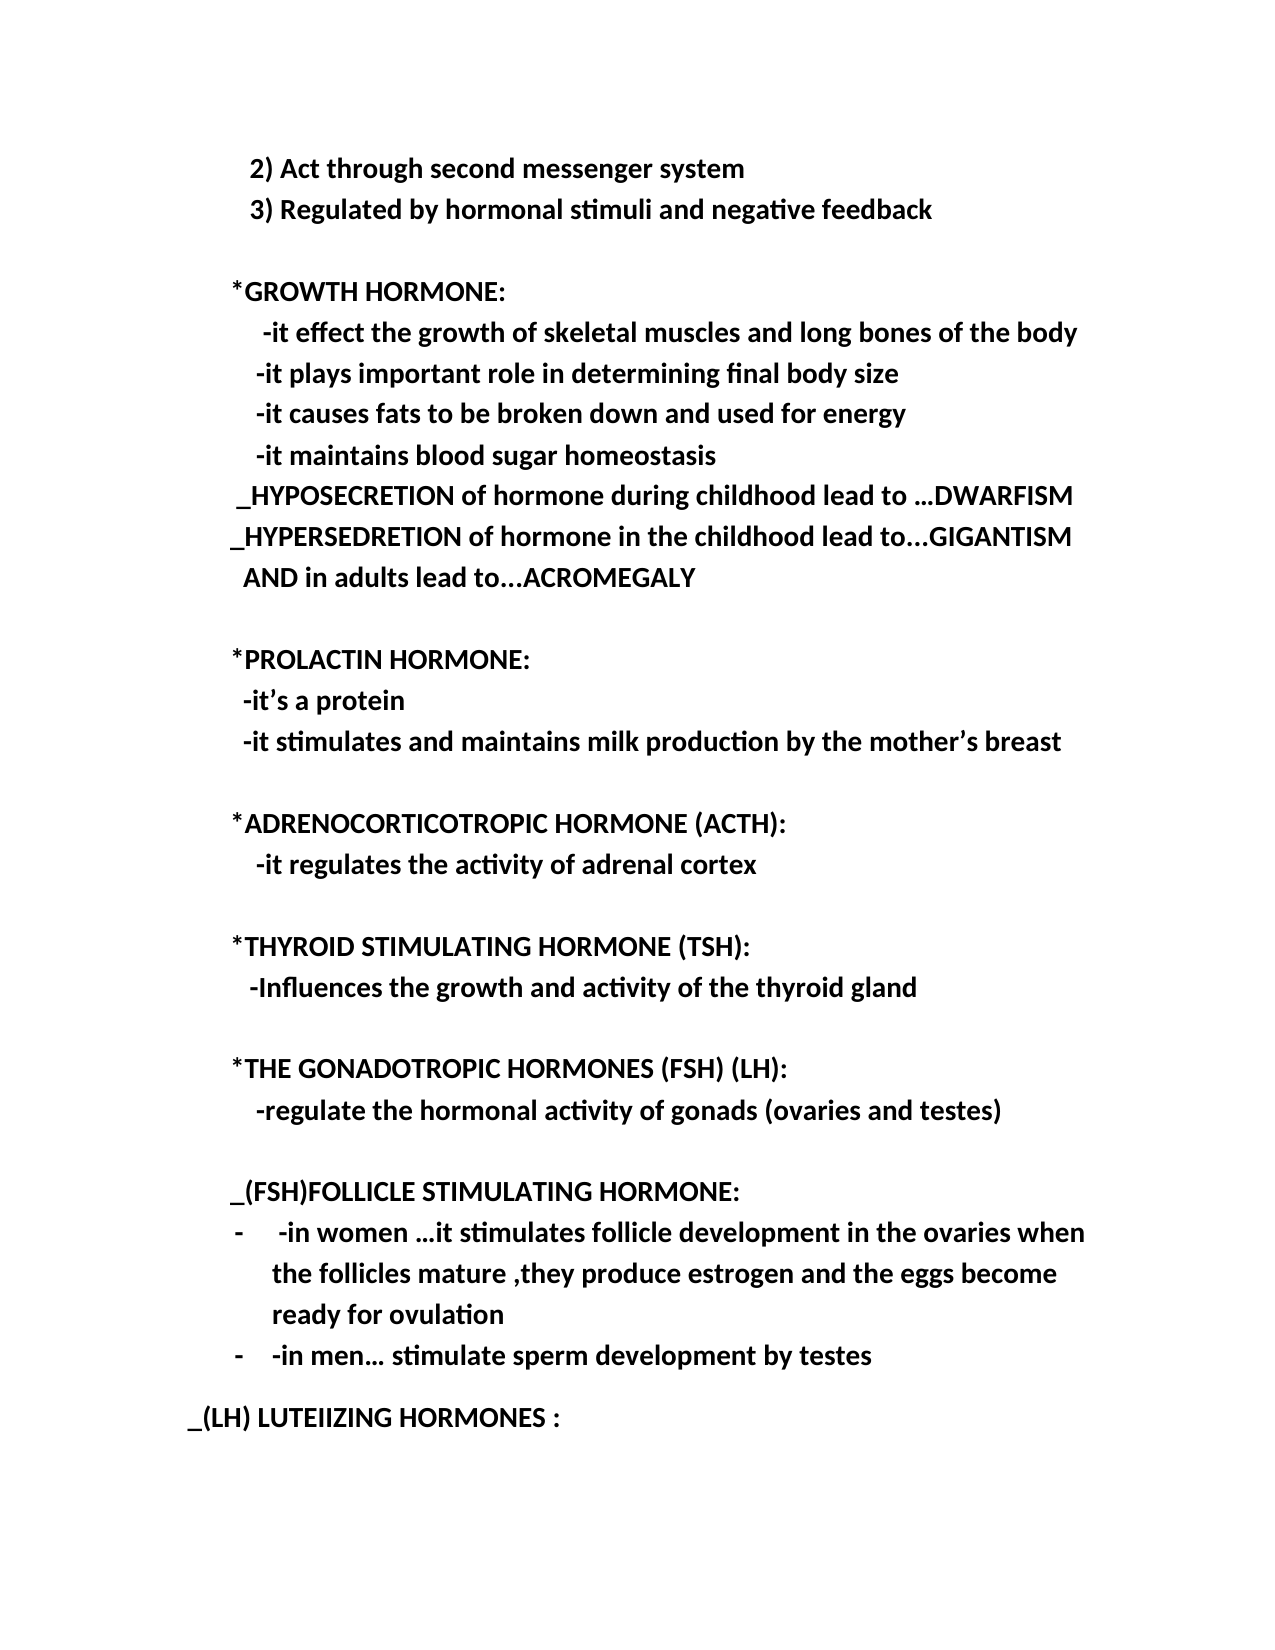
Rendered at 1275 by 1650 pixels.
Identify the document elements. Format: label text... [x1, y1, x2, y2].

list _HYPOSECRETION of hormone during childhood lead to …DWARFISM [230, 477, 1087, 513]
list -it regulates the activity of adrenal cortex [230, 846, 1087, 882]
list -it effect the growth of skeletal muscles and long bones of the body [230, 314, 1087, 349]
list 2) Act through second messenger system [230, 150, 1087, 186]
list -in men… stimulate sperm development by testes [234, 1337, 1087, 1373]
list -it causes fats to be broken down and used for energy [230, 396, 1087, 431]
list -it stimulates and maintains milk production by the mother’s breast [230, 723, 1087, 759]
list -it plays important role in determining final body size [230, 355, 1087, 390]
list *THE GONADOTROPIC HORMONES (FSH) (LH): [230, 1051, 1087, 1086]
list *GROWTH HORMONE: [230, 273, 1087, 308]
list -regulate the hormonal activity of gonads (ovaries and testes) [230, 1092, 1087, 1127]
list AND in adults lead to...ACROMEGALY [230, 559, 1087, 595]
list -it’s a protein [230, 682, 1087, 718]
list -in women …it stimulates follicle development in the ovaries when the follicles mature ,they produce estrogen and the eggs become ready for ovulation [234, 1214, 1087, 1332]
list *PROLACTIN HORMONE: [230, 641, 1087, 677]
list *ADRENOCORTICOTROPIC HORMONE (ACTH): [230, 805, 1087, 841]
list _(FSH)FOLLICLE STIMULATING HORMONE: [230, 1173, 1087, 1209]
list *THYROID STIMULATING HORMONE (TSH): [230, 928, 1087, 963]
list _HYPERSEDRETION of hormone in the childhood lead to...GIGANTISM [230, 518, 1087, 554]
list -it maintains blood sugar homeostasis [230, 437, 1087, 472]
text _(LH) LUTEIIZING HORMONES : [187, 1399, 1087, 1434]
list 3) Regulated by hormonal stimuli and negative feedback [230, 191, 1087, 227]
list -Influences the growth and activity of the thyroid gland [230, 969, 1087, 1004]
